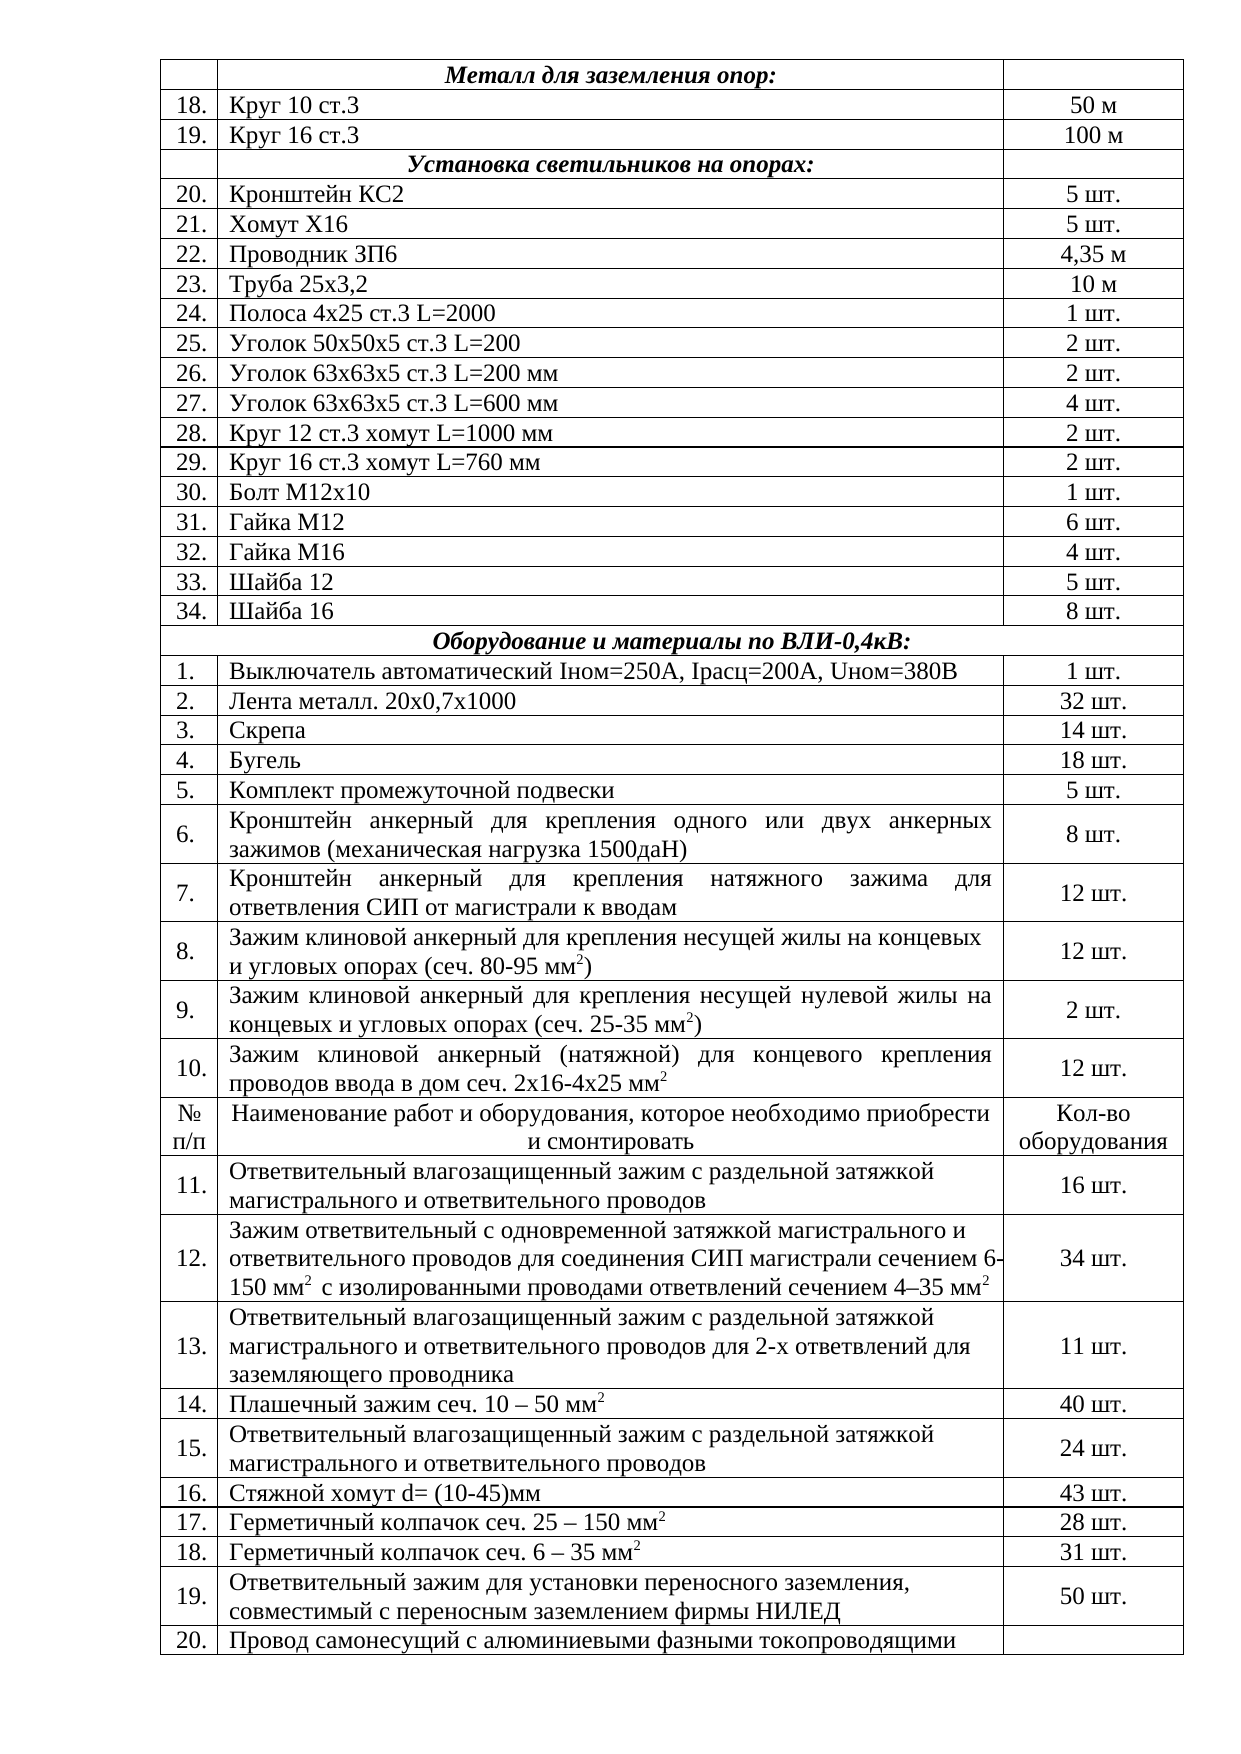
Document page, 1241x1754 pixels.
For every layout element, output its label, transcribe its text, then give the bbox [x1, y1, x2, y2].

table_cell 18 шт. [1004, 745, 1183, 774]
table_cell 8 шт. [1004, 596, 1183, 625]
table_cell [161, 477, 217, 506]
table_cell Зажим ответвительный с одновременной затяжкой магистрального и ответвительного проводов для соединения СИП магистрали сечением 6-150 мм2 с изолированными проводами ответвлений сечением 4–35 мм2 [218, 1215, 1003, 1301]
table_cell 16 шт. [1004, 1156, 1183, 1214]
table_cell [1004, 1626, 1183, 1654]
table_cell 40 шт. [1004, 1389, 1183, 1418]
table_cell Провод самонесущий с алюминиевыми фазными токопроводящими [218, 1626, 1003, 1654]
table_cell 100 м [1004, 120, 1183, 148]
table_cell [161, 656, 217, 685]
table_cell 32 шт. [1004, 686, 1183, 714]
table_cell [161, 90, 217, 119]
table_cell [161, 981, 217, 1038]
table_cell [161, 328, 217, 357]
table_cell 28 шт. [1004, 1508, 1183, 1536]
table_cell Кол-во оборудования [1004, 1098, 1183, 1155]
table_cell [161, 1302, 217, 1388]
table_cell [161, 537, 217, 566]
table_cell № п/п [161, 1098, 217, 1155]
table_cell Выключатель автоматический Iном=250А, Iрасц=200А, Uном=380В [218, 656, 1003, 685]
table_cell Комплект промежуточной подвески [218, 775, 1003, 804]
table_cell [161, 239, 217, 268]
table_cell 2 шт. [1004, 358, 1183, 387]
table_cell Проводник ЗП6 [218, 239, 1003, 268]
table_cell Ответвительный влагозащищенный зажим с раздельной затяжкой магистрального и ответвительного проводов для 2-х ответвлений для заземляющего проводника [218, 1302, 1003, 1388]
table_cell 5 шт. [1004, 179, 1183, 208]
table_cell [161, 922, 217, 979]
table_cell [161, 1389, 217, 1418]
table_cell [161, 269, 217, 297]
table_cell Металл для заземления опор: [218, 60, 1003, 89]
table_cell Ответвительный влагозащищенный зажим с раздельной затяжкой магистрального и ответвительного проводов [218, 1419, 1003, 1477]
table_cell 4,35 м [1004, 239, 1183, 268]
table_cell [161, 745, 217, 774]
table_cell 2 шт. [1004, 448, 1183, 476]
table_cell 10 м [1004, 269, 1183, 297]
table_cell Болт М12х10 [218, 477, 1003, 506]
table_cell Круг 10 ст.3 [218, 90, 1003, 119]
table_cell [161, 864, 217, 921]
table_cell 11 шт. [1004, 1302, 1183, 1388]
table_cell Хомут Х16 [218, 209, 1003, 238]
table_cell Стяжной хомут d= (10-45)мм [218, 1478, 1003, 1506]
table_cell [161, 60, 217, 89]
table_cell Полоса 4х25 ст.3 L=2000 [218, 299, 1003, 327]
table_cell 2 шт. [1004, 418, 1183, 446]
table_cell 2 шт. [1004, 328, 1183, 357]
table_cell [161, 358, 217, 387]
table_cell [161, 209, 217, 238]
table_cell 1 шт. [1004, 656, 1183, 685]
table_cell Зажим клиновой анкерный для крепления несущей жилы на концевых и угловых опорах (сеч. 80-95 мм2) [218, 922, 1003, 979]
table_cell Герметичный колпачок сеч. 6 – 35 мм2 [218, 1537, 1003, 1566]
table_cell [1004, 60, 1183, 89]
table_cell [161, 1478, 217, 1506]
table_cell [161, 507, 217, 536]
table_cell [161, 716, 217, 744]
table_cell [161, 448, 217, 476]
table_cell 31 шт. [1004, 1537, 1183, 1566]
table_cell 5 шт. [1004, 209, 1183, 238]
table_cell [161, 388, 217, 417]
table_cell 2 шт. [1004, 981, 1183, 1038]
table_cell 5 шт. [1004, 567, 1183, 595]
table_cell [161, 150, 217, 178]
table_cell Гайка М16 [218, 537, 1003, 566]
table_cell 14 шт. [1004, 716, 1183, 744]
table_cell 5 шт. [1004, 775, 1183, 804]
table_cell Плашечный зажим сеч. 10 – 50 мм2 [218, 1389, 1003, 1418]
table_cell [161, 1508, 217, 1536]
table_cell [161, 1215, 217, 1301]
table_cell 34 шт. [1004, 1215, 1183, 1301]
table_cell [161, 179, 217, 208]
table_cell Круг 16 ст.3 [218, 120, 1003, 148]
table_cell Оборудование и материалы по ВЛИ-0,4кВ: [161, 626, 1183, 655]
table_cell [161, 1567, 217, 1624]
table_cell Круг 16 ст.3 хомут L=760 мм [218, 448, 1003, 476]
table_cell Уголок 50х50х5 ст.3 L=200 [218, 328, 1003, 357]
table_cell Ответвительный зажим для установки переносного заземления, совместимый с переносным заземлением фирмы НИЛЕД [218, 1567, 1003, 1624]
table_cell 50 шт. [1004, 1567, 1183, 1624]
table_cell [161, 1537, 217, 1566]
table_cell 4 шт. [1004, 388, 1183, 417]
table_cell Скрепа [218, 716, 1003, 744]
table_cell 1 шт. [1004, 477, 1183, 506]
table_cell [161, 418, 217, 446]
table_cell Круг 12 ст.3 хомут L=1000 мм [218, 418, 1003, 446]
table_cell 8 шт. [1004, 805, 1183, 862]
table_cell Бугель [218, 745, 1003, 774]
table_cell [161, 805, 217, 862]
table_cell 6 шт. [1004, 507, 1183, 536]
table_cell 12 шт. [1004, 922, 1183, 979]
table_cell 24 шт. [1004, 1419, 1183, 1477]
table_cell Установка светильников на опорах: [218, 150, 1003, 178]
table_cell Зажим клиновой анкерный для крепления несущей нулевой жилы на концевых и угловых опорах (сеч. 25-35 мм2) [218, 981, 1003, 1038]
table_cell Труба 25х3,2 [218, 269, 1003, 297]
table_cell Шайба 12 [218, 567, 1003, 595]
table_cell [161, 567, 217, 595]
table_cell Лента металл. 20х0,7х1000 [218, 686, 1003, 714]
table_cell Уголок 63х63х5 ст.3 L=200 мм [218, 358, 1003, 387]
table_cell [161, 299, 217, 327]
table_cell [161, 596, 217, 625]
table_cell 1 шт. [1004, 299, 1183, 327]
table_cell [161, 775, 217, 804]
table_cell Зажим клиновой анкерный (натяжной) для концевого крепления проводов ввода в дом сеч. 2х16-4х25 мм2 [218, 1039, 1003, 1097]
table_cell [1004, 150, 1183, 178]
table_cell [161, 120, 217, 148]
table_cell [161, 686, 217, 714]
table_cell [161, 1626, 217, 1654]
table_cell [161, 1156, 217, 1214]
table_cell Кронштейн анкерный для крепления натяжного зажима для ответвления СИП от магистрали к вводам [218, 864, 1003, 921]
table_cell 4 шт. [1004, 537, 1183, 566]
table_cell Гайка М12 [218, 507, 1003, 536]
table_cell Уголок 63х63х5 ст.3 L=600 мм [218, 388, 1003, 417]
table_cell [161, 1039, 217, 1097]
table_cell Шайба 16 [218, 596, 1003, 625]
table_cell 43 шт. [1004, 1478, 1183, 1506]
table_cell Кронштейн анкерный для крепления одного или двух анкерных зажимов (механическая нагрузка 1500даН) [218, 805, 1003, 862]
table_cell Кронштейн КС2 [218, 179, 1003, 208]
table_cell 12 шт. [1004, 864, 1183, 921]
table_cell 50 м [1004, 90, 1183, 119]
table_cell [161, 1419, 217, 1477]
table_cell Ответвительный влагозащищенный зажим с раздельной затяжкой магистрального и ответвительного проводов [218, 1156, 1003, 1214]
table_cell 12 шт. [1004, 1039, 1183, 1097]
table_cell Герметичный колпачок сеч. 25 – 150 мм2 [218, 1508, 1003, 1536]
table_cell Наименование работ и оборудования, которое необходимо приобрести и смонтировать [218, 1098, 1003, 1155]
